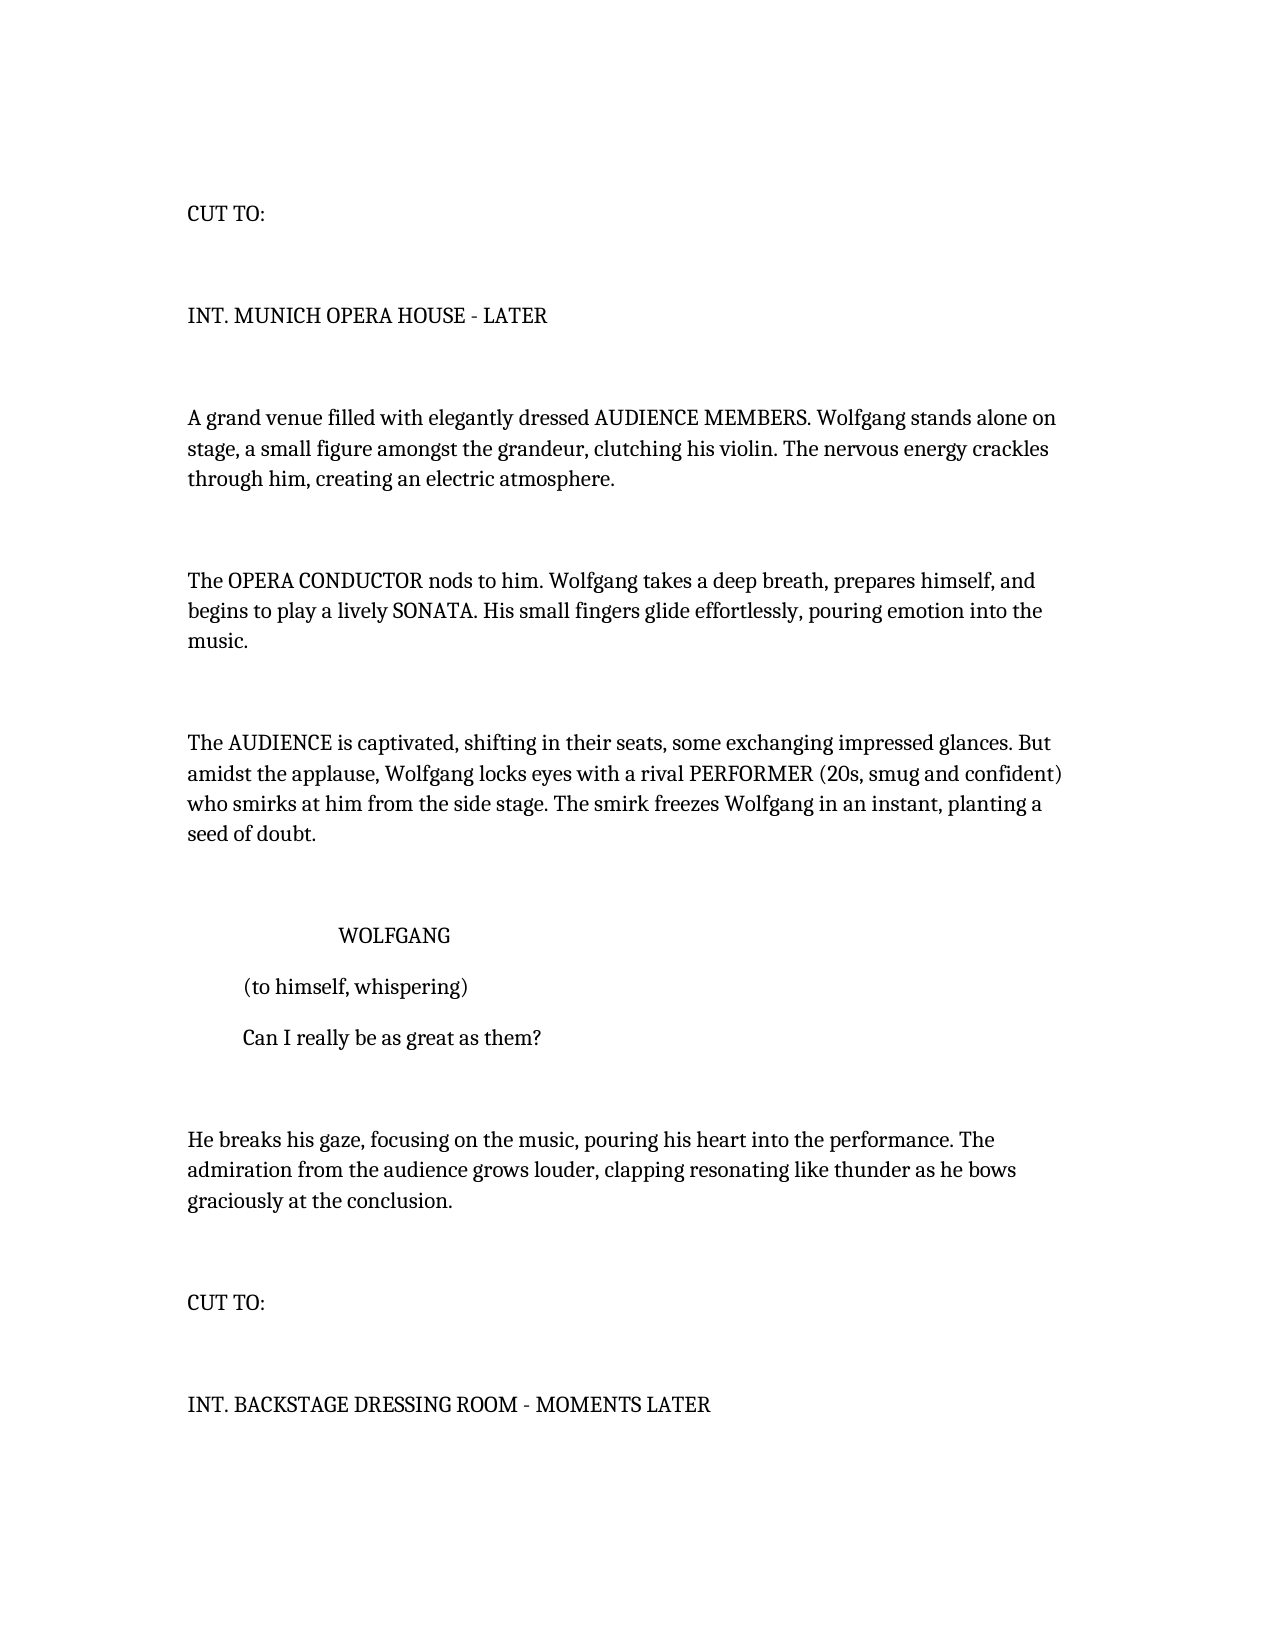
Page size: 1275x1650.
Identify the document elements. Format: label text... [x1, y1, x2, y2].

text The AUDIENCE is captivated, shifting in their seats, some exchanging impressed glances. But amidst the applause, Wolfgang locks eyes with a rival PERFORMER (20s, smug and confident) who smirks at him from the side stage. The smirk freezes Wolfgang in an instant, planting a seed of doubt. [187, 730, 1087, 847]
text He breaks his gaze, focusing on the music, pouring his heart into the performance. The admiration from the audience grows louder, clapping resonating like thunder as he bows graciously at the conclusion. [187, 1127, 1087, 1214]
text WOLFGANG [187, 923, 1087, 949]
text A grand venue filled with elegantly dressed AUDIENCE MEMBERS. Wolfgang stands alone on stage, a small figure amongst the grandeur, clutching his violin. The nervous energy crackles through him, creating an electric atmosphere. [187, 405, 1087, 492]
text CUT TO: [187, 201, 1087, 227]
text INT. MUNICH OPERA HOUSE - LATER [187, 303, 1087, 329]
text The OPERA CONDUCTOR nods to him. Wolfgang takes a deep breath, prepares himself, and begins to play a lively SONATA. His small fingers glide effortlessly, pouring emotion into the music. [187, 568, 1087, 654]
text CUT TO: [187, 1289, 1087, 1316]
text (to himself, whispering) [187, 974, 1087, 1000]
text INT. BACKSTAGE DRESSING ROOM - MOMENTS LATER [187, 1392, 1087, 1418]
text Can I really be as great as them? [187, 1025, 1087, 1051]
